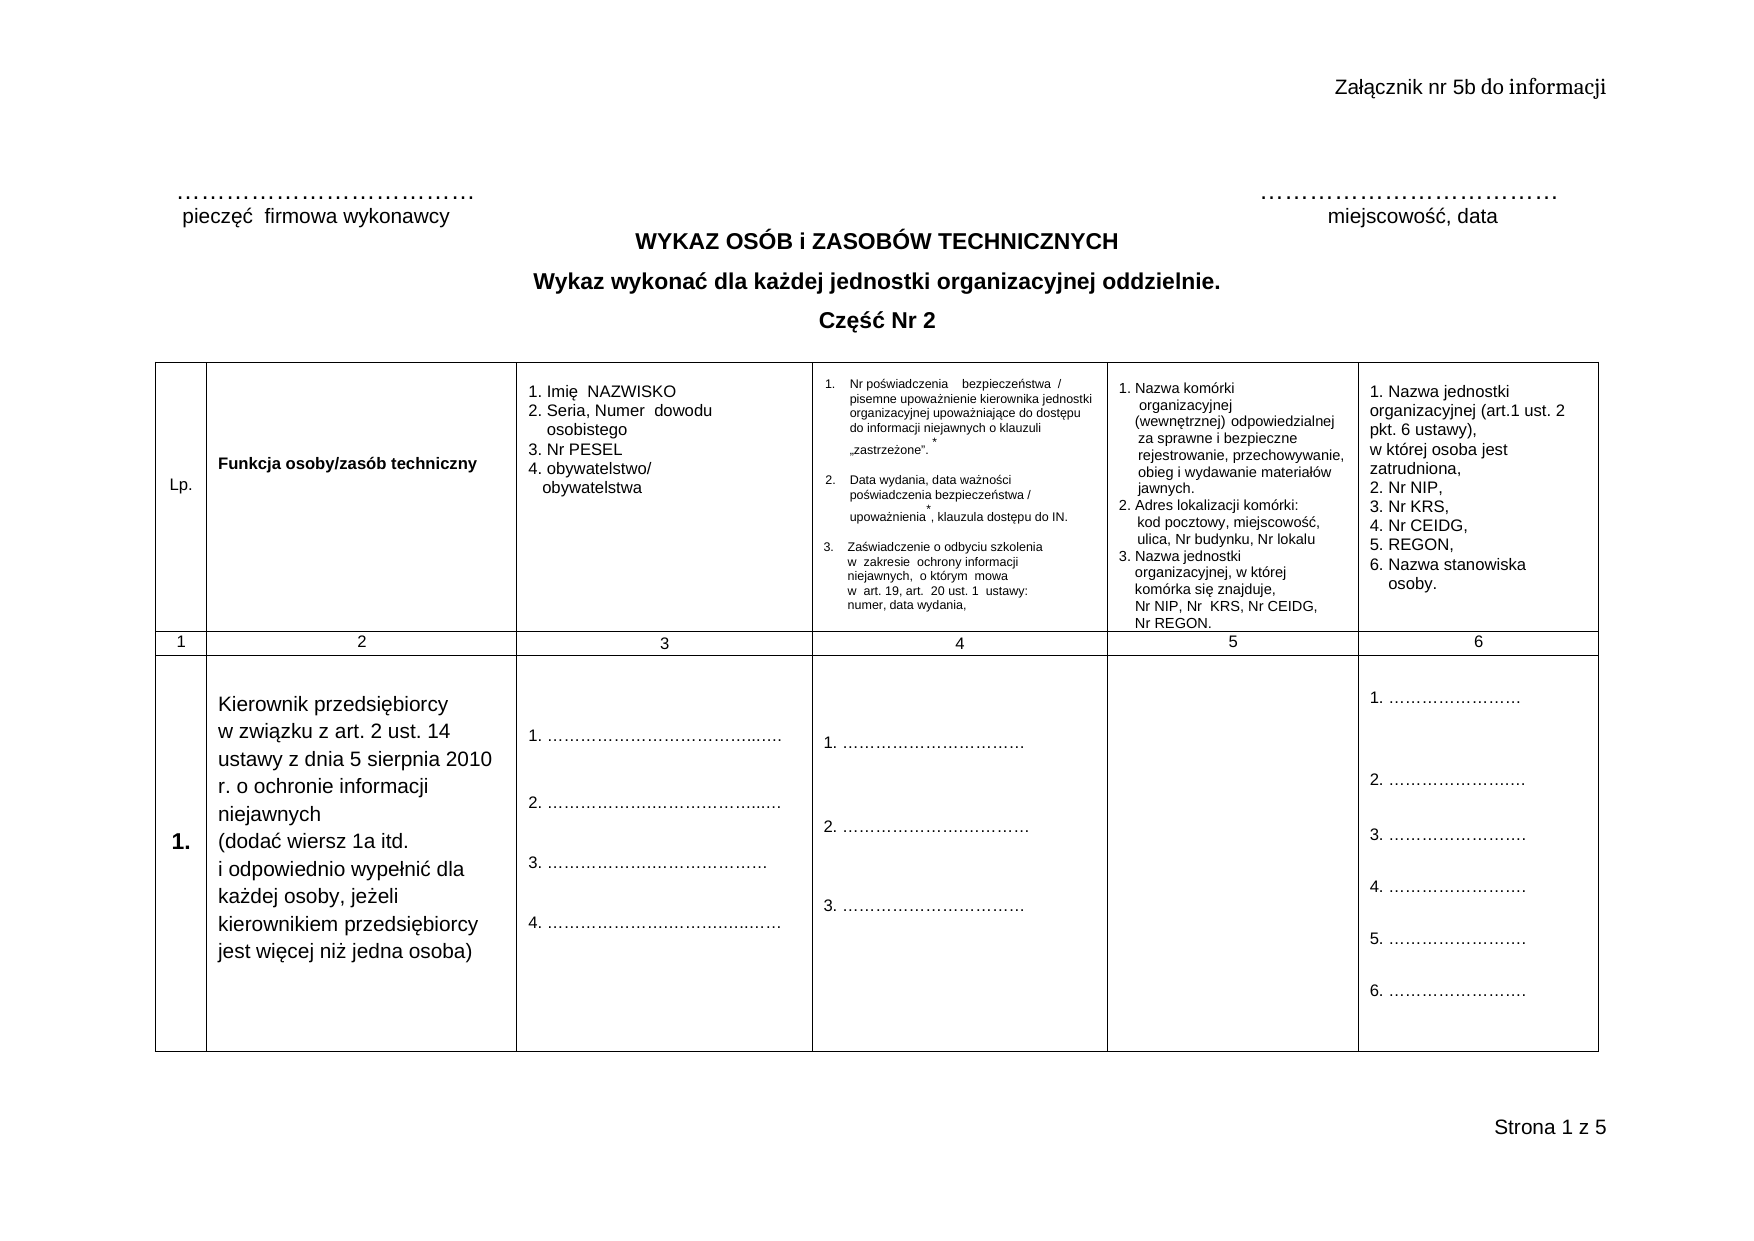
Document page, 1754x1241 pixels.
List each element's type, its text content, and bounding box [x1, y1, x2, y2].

text ……………………………… ……………………………… [148, 176, 1606, 204]
table_header 1. Imię NAZWISKO 2. Seria, Numer dowodu osobistego 3. Nr PESEL 4. obywatelstwo/ obywatelstwa [517, 363, 812, 631]
table_cell 5 [1108, 632, 1358, 655]
table_cell 1. [156, 656, 206, 1051]
table_cell 1. …………………………… 2. ………………….………… 3. …………………………… [813, 656, 1107, 1051]
table_cell 2 [207, 632, 516, 655]
table_header Nr poświadczenia bezpieczeństwa / pisemne upoważnienie kierownika jednostki organizacyjnej upoważniające do dostępu do informacji niejawnych o klauzuli „zastrzeżone”. * Data wydania, data ważności poświadczenia bezpieczeństwa / upoważnienia*, klauzula dostępu do IN. 3. Zaświadczenie o odbyciu szkolenia w zakresie ochrony informacji niejawnych, o którym mowa w art. 19, art. 20 ust. 1 ustawy: numer, data wydania, [813, 363, 1107, 631]
table_cell 1. ………………………………...…. 2. ……………….………………...… 3. ……………….………………… 4. ………………….……….…..…… [517, 656, 812, 1051]
table_cell 1. …………………… 2. ………………….… 3. ……………………. 4. ……………………. 5. ……………………. 6. ……………………. [1359, 656, 1598, 1051]
table_header Funkcja osoby/zasób techniczny [207, 363, 516, 631]
table_cell 4 [813, 632, 1107, 655]
text pieczęć firmowa wykonawcy miejscowość, data [148, 204, 1606, 228]
table_cell 6 [1359, 632, 1598, 655]
table_header Lp. [156, 363, 206, 631]
table_header 1. Nazwa jednostki organizacyjnej (art.1 ust. 2 pkt. 6 ustawy), w której osoba jest zatrudniona, 2. Nr NIP, 3. Nr KRS, 4. Nr CEIDG, 5. REGON, 6. Nazwa stanowiska osoby. [1359, 363, 1598, 631]
table_cell 1 [156, 632, 206, 655]
table_cell [1108, 656, 1358, 1051]
table_cell Kierownik przedsiębiorcy w związku z art. 2 ust. 14 ustawy z dnia 5 sierpnia 2010 r. o ochronie informacji niejawnych (dodać wiersz 1a itd. i odpowiednio wypełnić dla każdej osoby, jeżeli kierownikiem przedsiębiorcy jest więcej niż jedna osoba) [207, 656, 516, 1051]
text Wykaz wykonać dla każdej jednostki organizacyjnej oddzielnie. [148, 268, 1606, 294]
text WYKAZ OSÓB i ZASOBÓW TECHNICZNYCH [148, 228, 1606, 255]
text Część Nr 2 [148, 307, 1606, 334]
table_header 1. Nazwa komórki organizacyjnej (wewnętrznej) odpowiedzialnej za sprawne i bezpieczne rejestrowanie, przechowywanie, obieg i wydawanie materiałów jawnych. 2. Adres lokalizacji komórki: kod pocztowy, miejscowość, ulica, Nr budynku, Nr lokalu 3. Nazwa jednostki organizacyjnej, w której komórka się znajduje, Nr NIP, Nr KRS, Nr CEIDG, Nr REGON. [1108, 363, 1358, 631]
table_cell 3 [517, 632, 812, 655]
